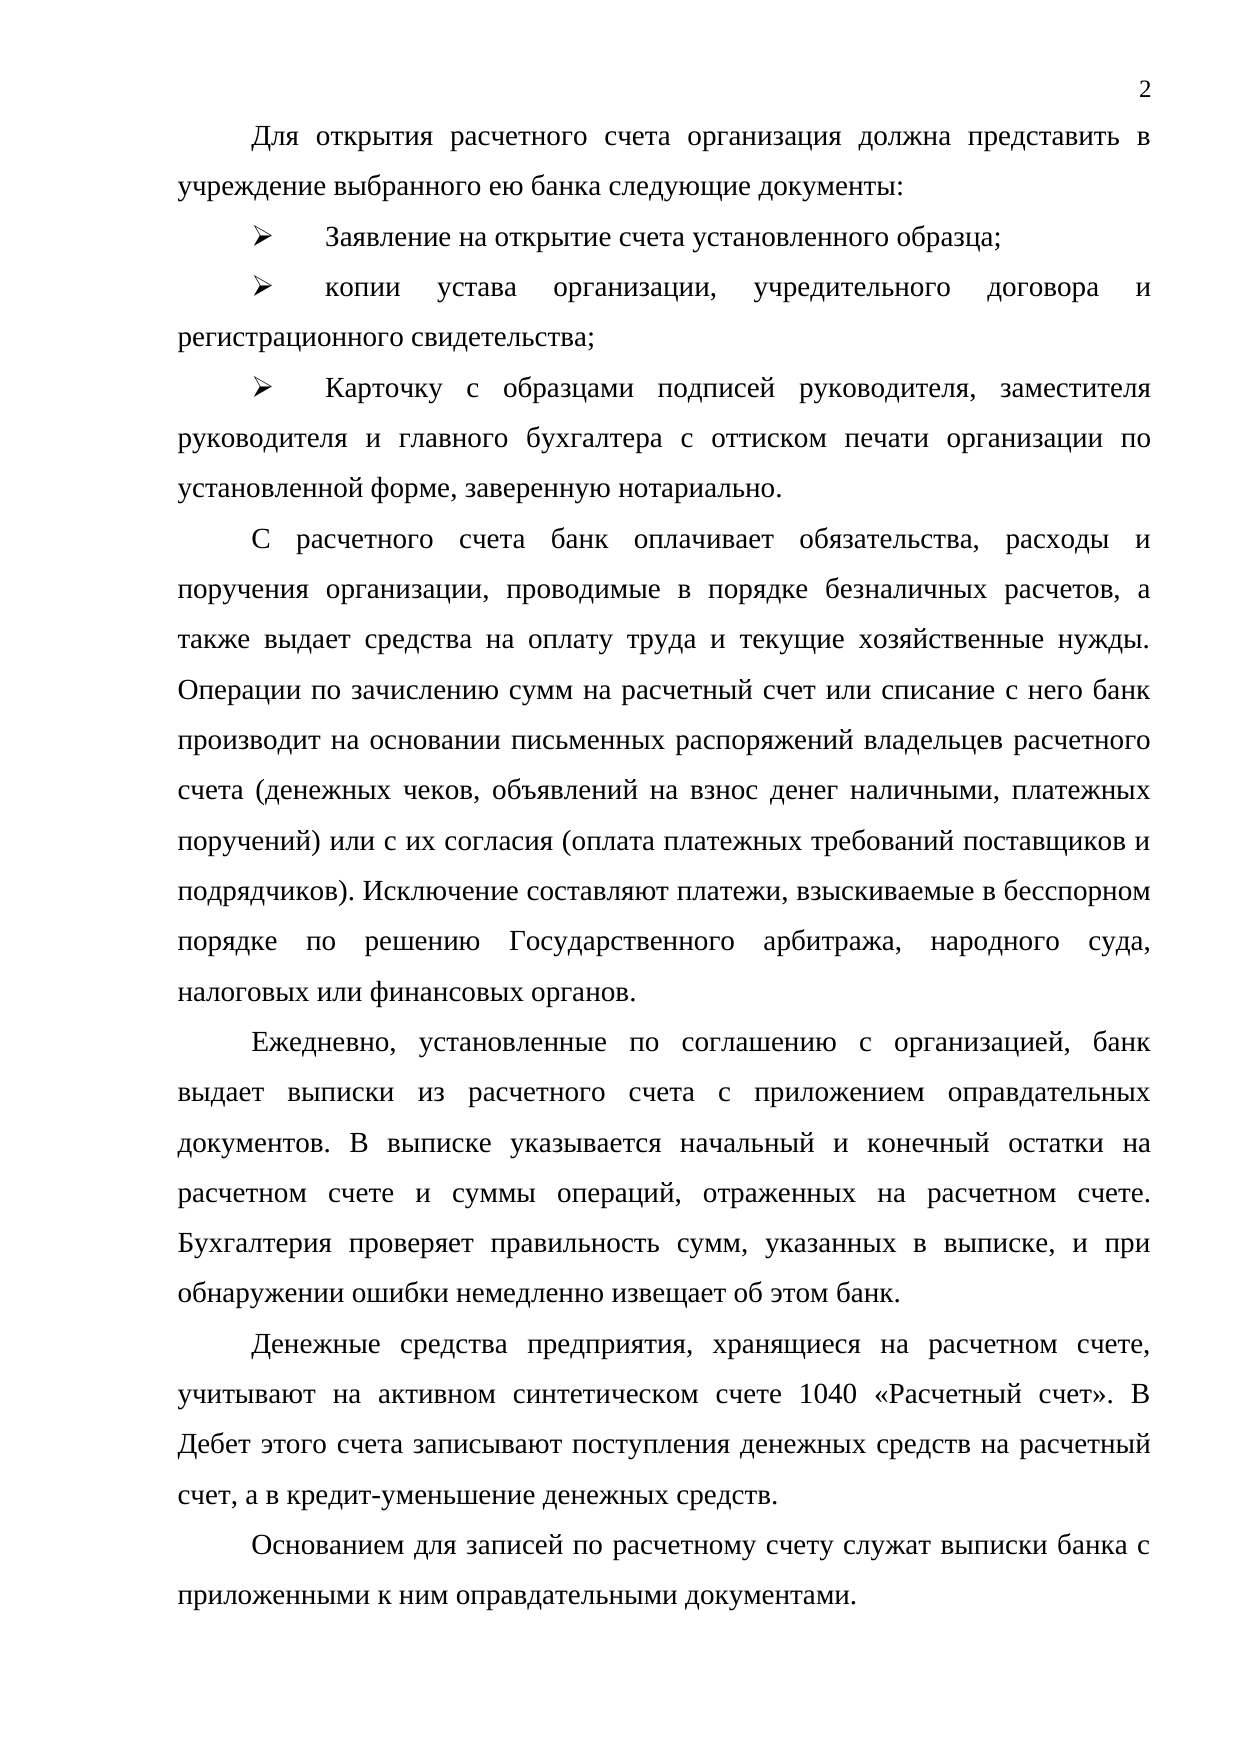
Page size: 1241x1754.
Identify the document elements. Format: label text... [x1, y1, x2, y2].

list Заявление на открытие счета установленного образца; [177, 219, 1152, 252]
text Основанием для записей по расчетному счету служат выписки банка с приложенными к ним оправдательными документами. [177, 1527, 1152, 1611]
text Денежные средства предприятия, хранящиеся на расчетном счете, учитывают на активном синтетическом счете 1040 «Расчетный счет». В Дебет этого счета записывают поступления денежных средств на расчетный счет, а в кредит-уменьшение денежных средств. [177, 1326, 1152, 1510]
list Карточку с образцами подписей руководителя, заместителя руководителя и главного бухгалтера с оттиском печати организации по установленной форме, заверенную нотариально. [177, 370, 1152, 504]
text Для открытия расчетного счета организация должна представить в учреждение выбранного ею банка следующие документы: [177, 118, 1152, 202]
list копии устава организации, учредительного договора и регистрационного свидетельства; [177, 269, 1152, 353]
text С расчетного счета банк оплачивает обязательства, расходы и поручения организации, проводимые в порядке безналичных расчетов, а также выдает средства на оплату труда и текущие хозяйственные нужды. Операции по зачислению сумм на расчетный счет или списание с него банк производит на основании письменных распоряжений владельцев расчетного счета (денежных чеков, объявлений на взнос денег наличными, платежных поручений) или с их согласия (оплата платежных требований поставщиков и подрядчиков). Исключение составляют платежи, взыскиваемые в бесспорном порядке по решению Государственного арбитража, народного суда, налоговых или финансовых органов. [177, 521, 1152, 1007]
text Ежедневно, установленные по соглашению с организацией, банк выдает выписки из расчетного счета с приложением оправдательных документов. В выписке указывается начальный и конечный остатки на расчетном счете и суммы операций, отраженных на расчетном счете. Бухгалтерия проверяет правильность сумм, указанных в выписке, и при обнаружении ошибки немедленно извещает об этом банк. [177, 1024, 1152, 1309]
